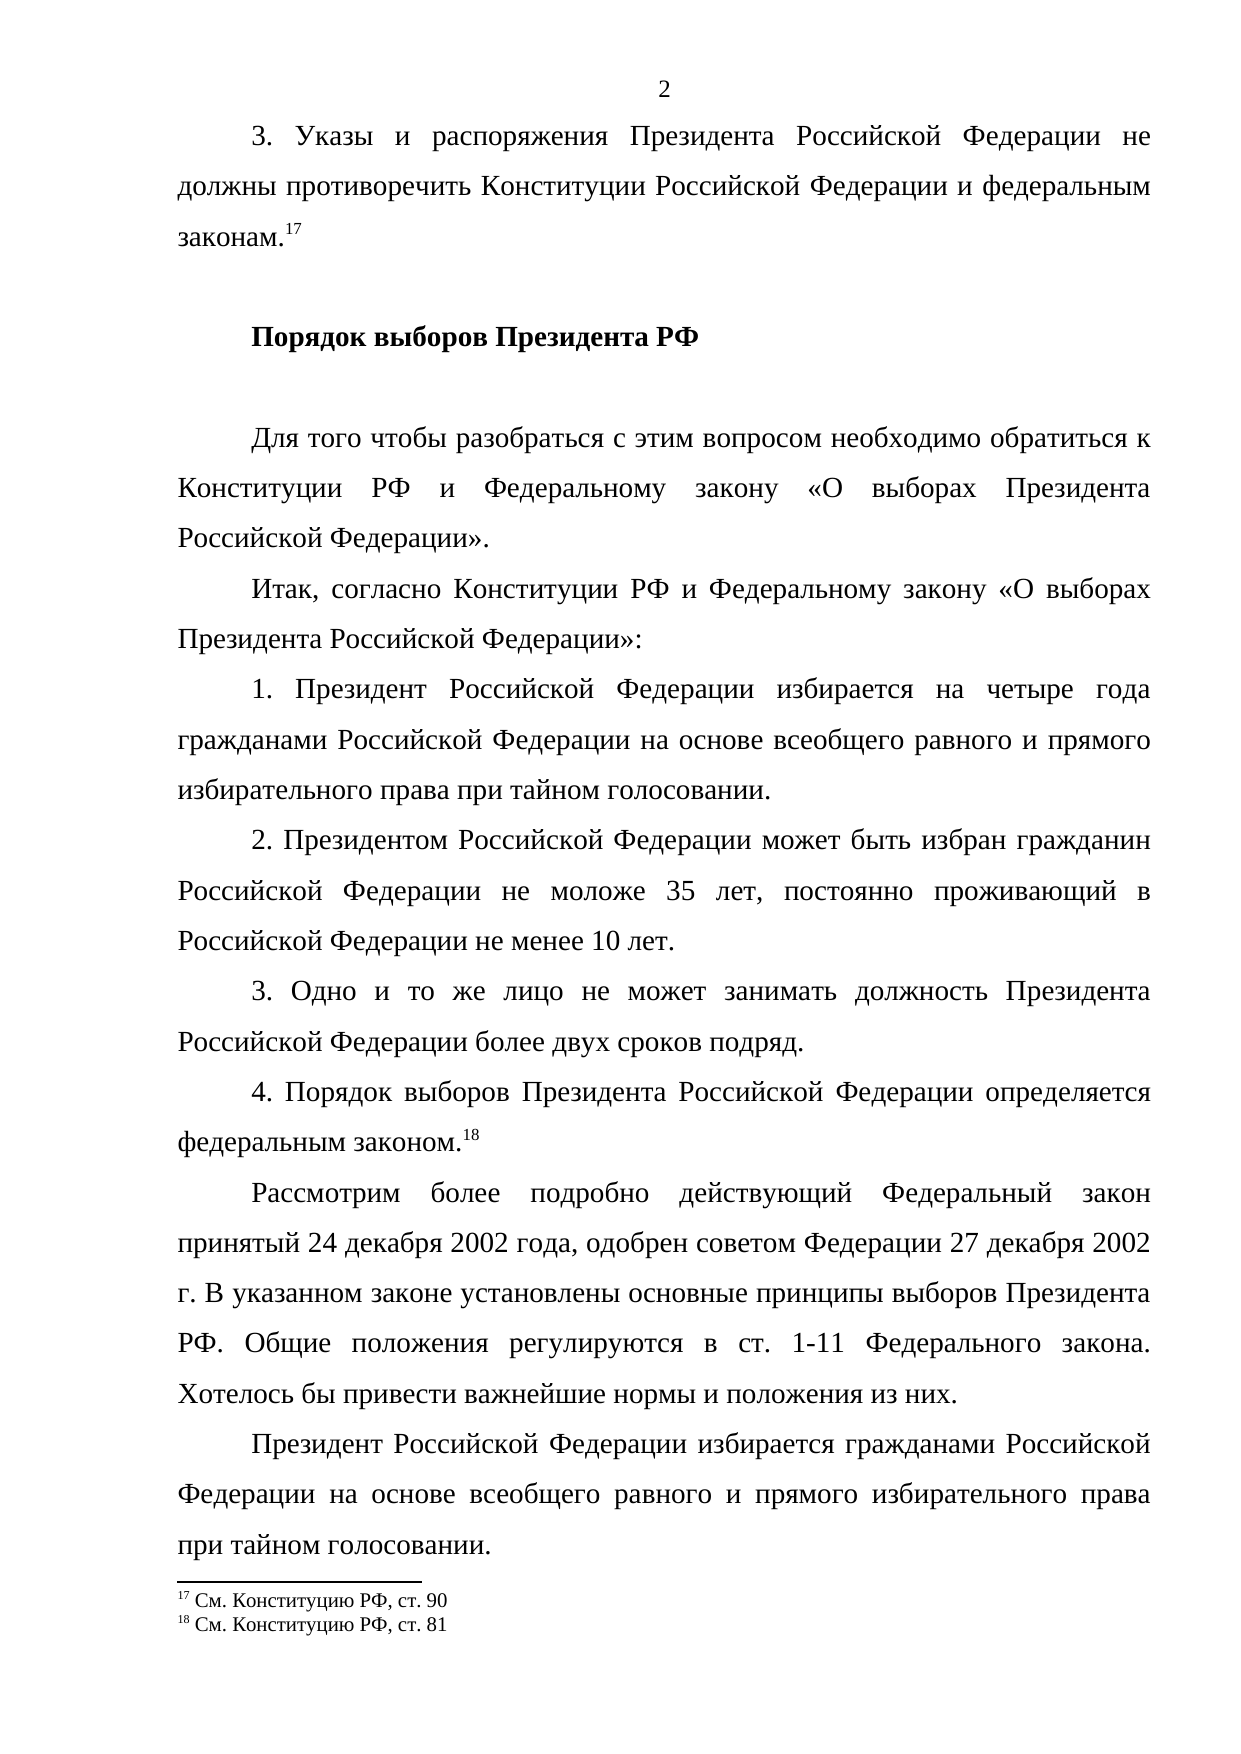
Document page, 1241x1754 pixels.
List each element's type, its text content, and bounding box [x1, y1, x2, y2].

text 3. Одно и то же лицо не может занимать должность Президента Российской Федерации более двух сроков подряд. [177, 973, 1152, 1057]
text Порядок выборов Президента РФ [177, 319, 1152, 353]
text Для того чтобы разобраться с этим вопросом необходимо обратиться к Конституции РФ и Федеральному закону «О выборах Президента Российской Федерации». [177, 420, 1152, 554]
text Президент Российской Федерации избирается гражданами Российской Федерации на основе всеобщего равного и прямого избирательного права при тайном голосовании. [177, 1426, 1152, 1560]
text Рассмотрим более подробно действующий Федеральный закон принятый 24 декабря 2002 года, одобрен советом Федерации 27 декабря . В указанном законе установлены основные принципы выборов Президента РФ. Общие положения регулируются в ст. 1-11 Федерального закона. Хотелось бы привести важнейшие нормы и положения из них. [177, 1175, 1152, 1409]
text 3. Указы и распоряжения Президента Российской Федерации не должны противоречить Конституции Российской Федерации и федеральным законам. [177, 118, 1152, 252]
text Итак, согласно Конституции РФ и Федеральному закону «О выборах Президента Российской Федерации»: [177, 571, 1152, 655]
text 4. Порядок выборов Президента Российской Федерации определяется федеральным законом. [177, 1074, 1152, 1158]
text 2. Президентом Российской Федерации может быть избран гражданин Российской Федерации не моложе 35 лет, постоянно проживающий в Российской Федерации не менее 10 лет. [177, 822, 1152, 957]
text 1. Президент Российской Федерации избирается на четыре года гражданами Российской Федерации на основе всеобщего равного и прямого избирательного права при тайном голосовании. [177, 672, 1152, 806]
